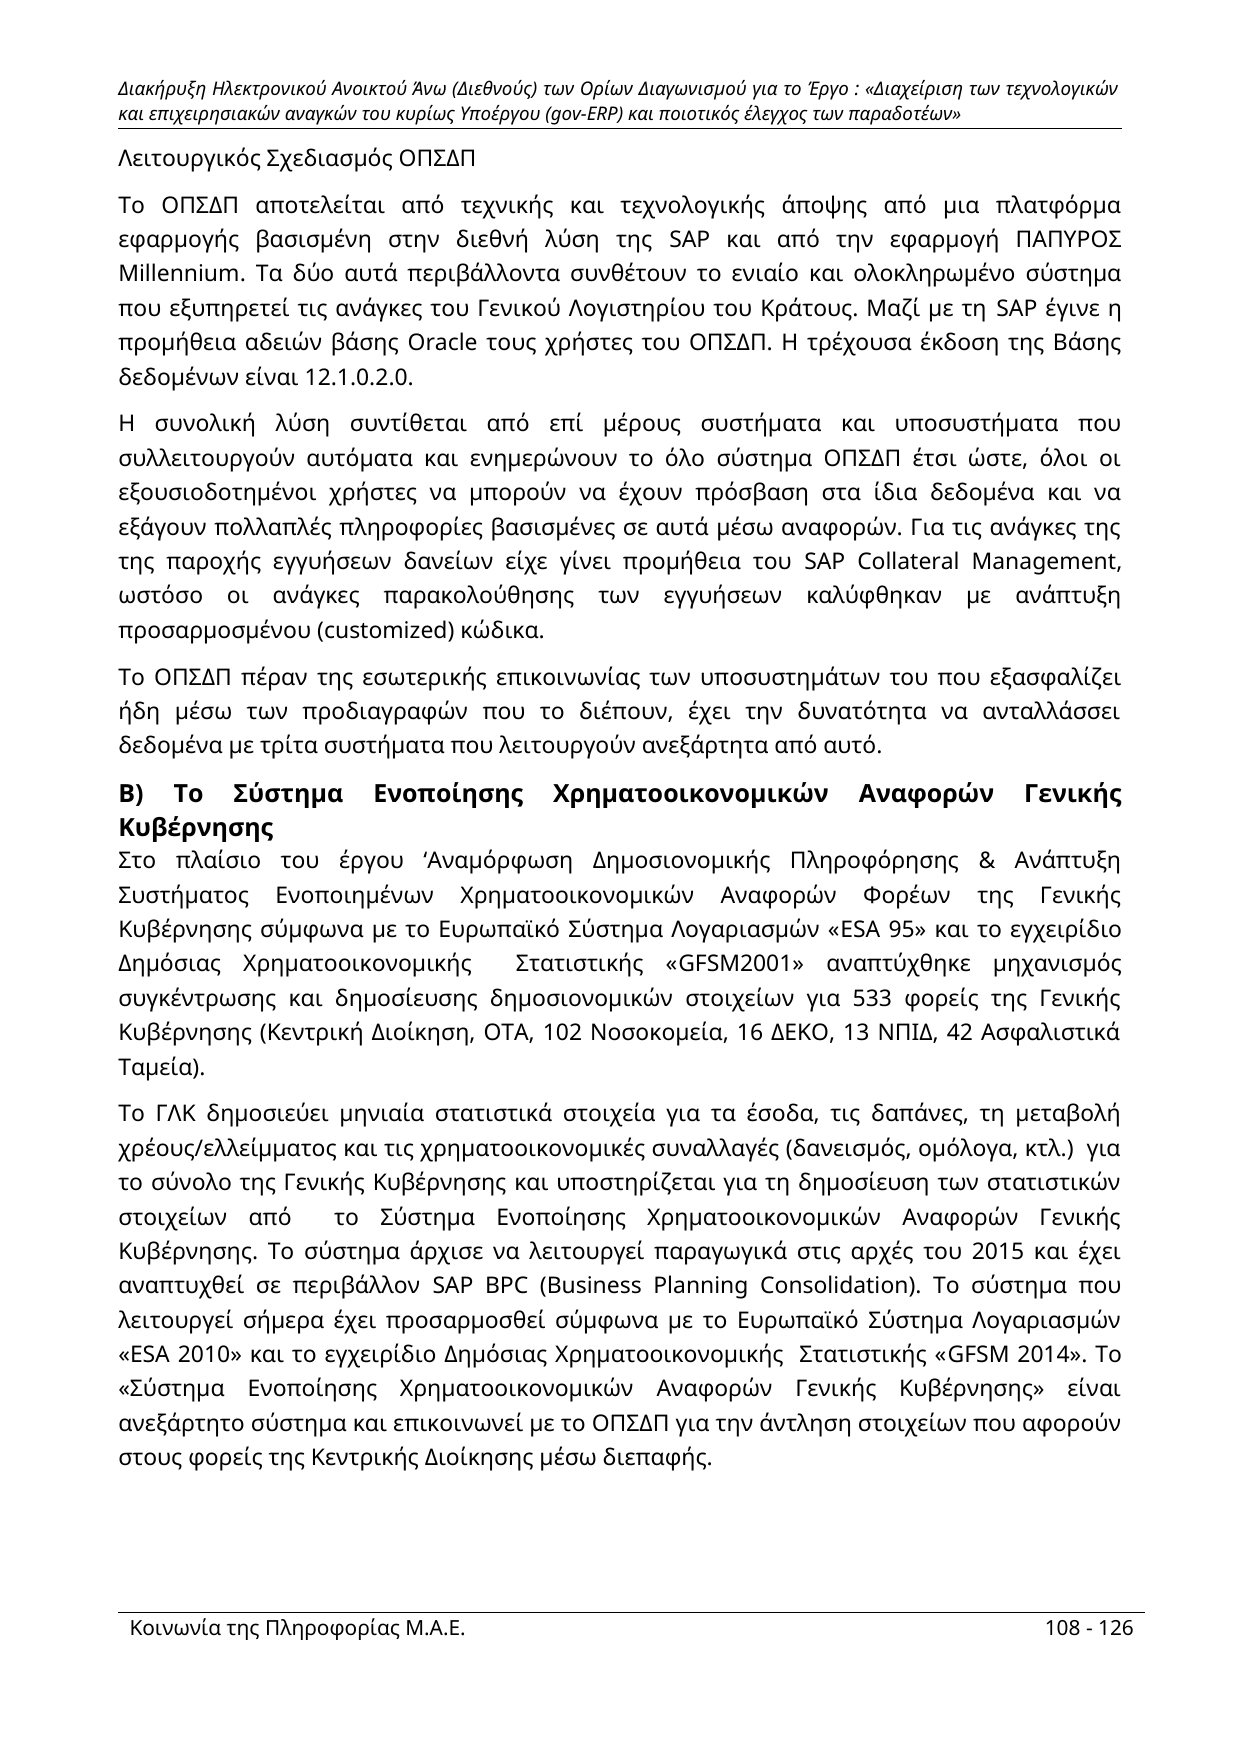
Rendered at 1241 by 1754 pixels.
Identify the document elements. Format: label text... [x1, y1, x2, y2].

text Το ΟΠΣΔΠ πέραν της εσωτερικής επικοινωνίας των υποσυστημάτων του που εξασφαλίζει ήδη μέσω των προδιαγραφών που το διέπουν, έχει την δυνατότητα να ανταλλάσσει δεδομένα με τρίτα συστήματα που λειτουργούν ανεξάρτητα από αυτό. [118, 660, 1122, 760]
text Το ΓΛΚ δημοσιεύει μηνιαία στατιστικά στοιχεία για τα έσοδα, τις δαπάνες, τη μεταβολή χρέους/ελλείμματος και τις χρηματοοικονομικές συναλλαγές (δανεισμός, ομόλογα, κτλ.) για το σύνολο της Γενικής Κυβέρνησης και υποστηρίζεται για τη δημοσίευση των στατιστικών στοιχείων από το Σύστημα Ενοποίησης Χρηματοοικονομικών Αναφορών Γενικής Κυβέρνησης. Το σύστημα άρχισε να λειτουργεί παραγωγικά στις αρχές του 2015 και έχει αναπτυχθεί σε περιβάλλον SAP BPC (Business Planning Consolidation). Το σύστημα που λειτουργεί σήμερα έχει προσαρμοσθεί σύμφωνα με το Ευρωπαϊκό Σύστημα Λογαριασμών «ESA 2010» και το εγχειρίδιο Δημόσιας Χρηματοοικονομικής Στατιστικής «GFSΜ 2014». Το «Σύστημα Ενοποίησης Χρηματοοικονομικών Αναφορών Γενικής Κυβέρνησης» είναι ανεξάρτητο σύστημα και επικοινωνεί με το ΟΠΣΔΠ για την άντληση στοιχείων που αφορούν στους φορείς της Κεντρικής Διοίκησης μέσω διεπαφής. [118, 1097, 1122, 1472]
text Β) Το Σύστημα Ενοποίησης Χρηματοοικονομικών Αναφορών Γενικής Κυβέρνησης [118, 776, 1122, 844]
text Λειτουργικός Σχεδιασμός ΟΠΣΔΠ [118, 142, 1122, 173]
text Στο πλαίσιο του έργου ‘Αναμόρφωση Δημοσιονομικής Πληροφόρησης & Ανάπτυξη Συστήματος Ενοποιημένων Χρηματοοικονομικών Αναφορών Φορέων της Γενικής Κυβέρνησης σύμφωνα με το Ευρωπαϊκό Σύστημα Λογαριασμών «ESA 95» και το εγχειρίδιο Δημόσιας Χρηματοοικονομικής Στατιστικής «GFSΜ2001» αναπτύχθηκε μηχανισμός συγκέντρωσης και δημοσίευσης δημοσιονομικών στοιχείων για 533 φορείς της Γενικής Κυβέρνησης (Κεντρική Διοίκηση, ΟΤΑ, 102 Νοσοκομεία, 16 ΔΕΚΟ, 13 ΝΠΙΔ, 42 Ασφαλιστικά Ταμεία). [118, 844, 1122, 1082]
text Το ΟΠΣΔΠ αποτελείται από τεχνικής και τεχνολογικής άποψης από μια πλατφόρμα εφαρμογής βασισμένη στην διεθνή λύση της SAP και από την εφαρμογή ΠΑΠΥΡΟΣ Millennium. Τα δύο αυτά περιβάλλοντα συνθέτουν το ενιαίο και ολοκληρωμένο σύστημα που εξυπηρετεί τις ανάγκες του Γενικού Λογιστηρίου του Κράτους. Μαζί με τη SAP έγινε η προμήθεια αδειών βάσης Oracle τους χρήστες του ΟΠΣΔΠ. Η τρέχουσα έκδοση της Βάσης δεδομένων είναι 12.1.0.2.0. [118, 188, 1122, 392]
text Η συνολική λύση συντίθεται από επί μέρους συστήματα και υποσυστήματα που συλλειτουργούν αυτόματα και ενημερώνουν το όλο σύστημα ΟΠΣΔΠ έτσι ώστε, όλοι οι εξουσιοδοτημένοι χρήστες να μπορούν να έχουν πρόσβαση στα ίδια δεδομένα και να εξάγουν πολλαπλές πληροφορίες βασισμένες σε αυτά μέσω αναφορών. Για τις ανάγκες της της παροχής εγγυήσεων δανείων είχε γίνει προμήθεια του SAP Collateral Management, ωστόσο οι ανάγκες παρακολούθησης των εγγυήσεων καλύφθηκαν με ανάπτυξη προσαρμοσμένου (customized) κώδικα. [118, 407, 1122, 645]
